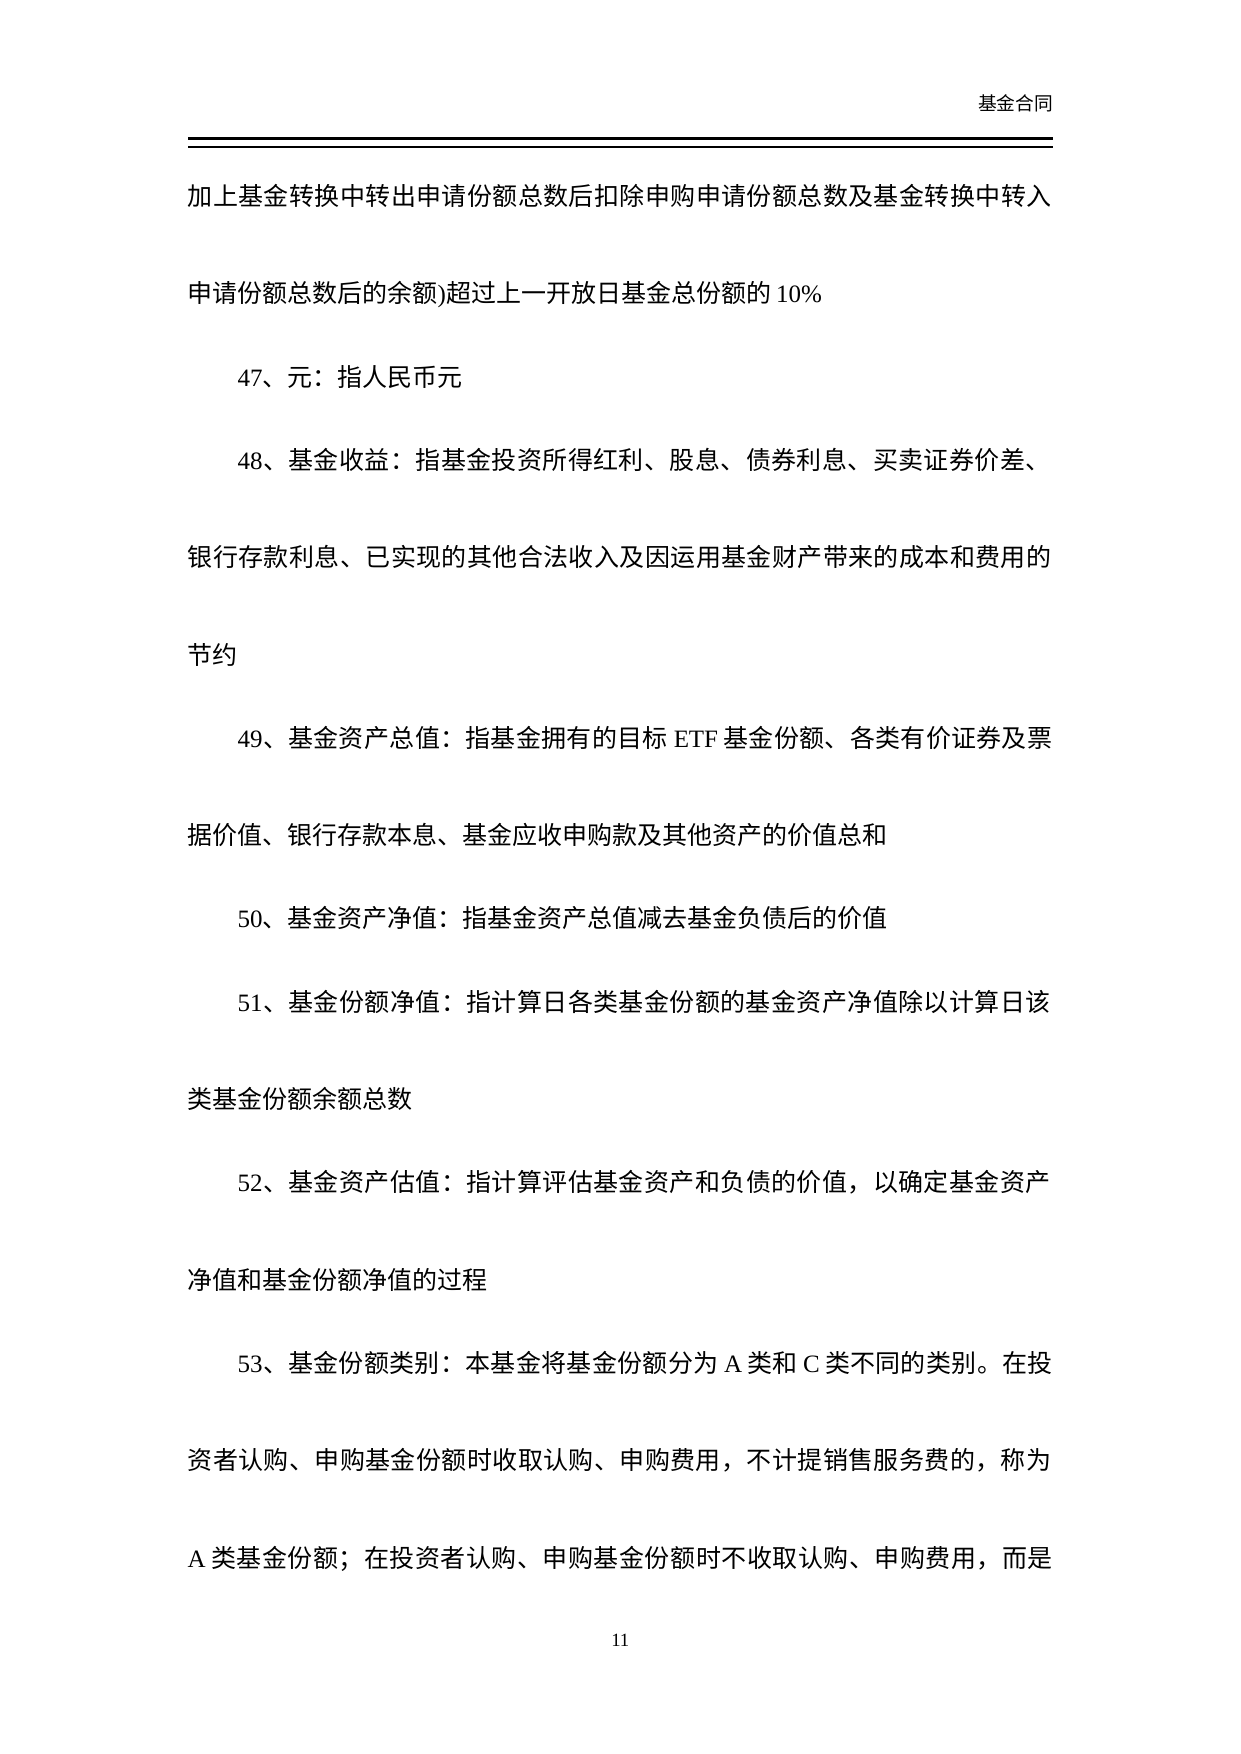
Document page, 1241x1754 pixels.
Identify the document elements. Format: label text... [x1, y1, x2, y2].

text 50、基金资产净值：指基金资产总值减去基金负债后的价值 [187, 884, 1053, 949]
text 49、基金资产总值：指基金拥有的目标ETF基金份额、各类有价证券及票据价值、银行存款本息、基金应收申购款及其他资产的价值总和 [187, 704, 1053, 866]
text 52、基金资产估值：指计算评估基金资产和负债的价值，以确定基金资产净值和基金份额净值的过程 [187, 1148, 1053, 1311]
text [187, 1329, 1053, 1589]
text 51、基金份额净值：指计算日各类基金份额的基金资产净值除以计算日该类基金份额余额总数 [187, 968, 1053, 1130]
text 48、基金收益：指基金投资所得红利、股息、债券利息、买卖证券价差、银行存款利息、已实现的其他合法收入及因运用基金财产带来的成本和费用的节约 [187, 426, 1053, 686]
text 47、元：指人民币元 [187, 343, 1053, 408]
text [187, 162, 1053, 324]
